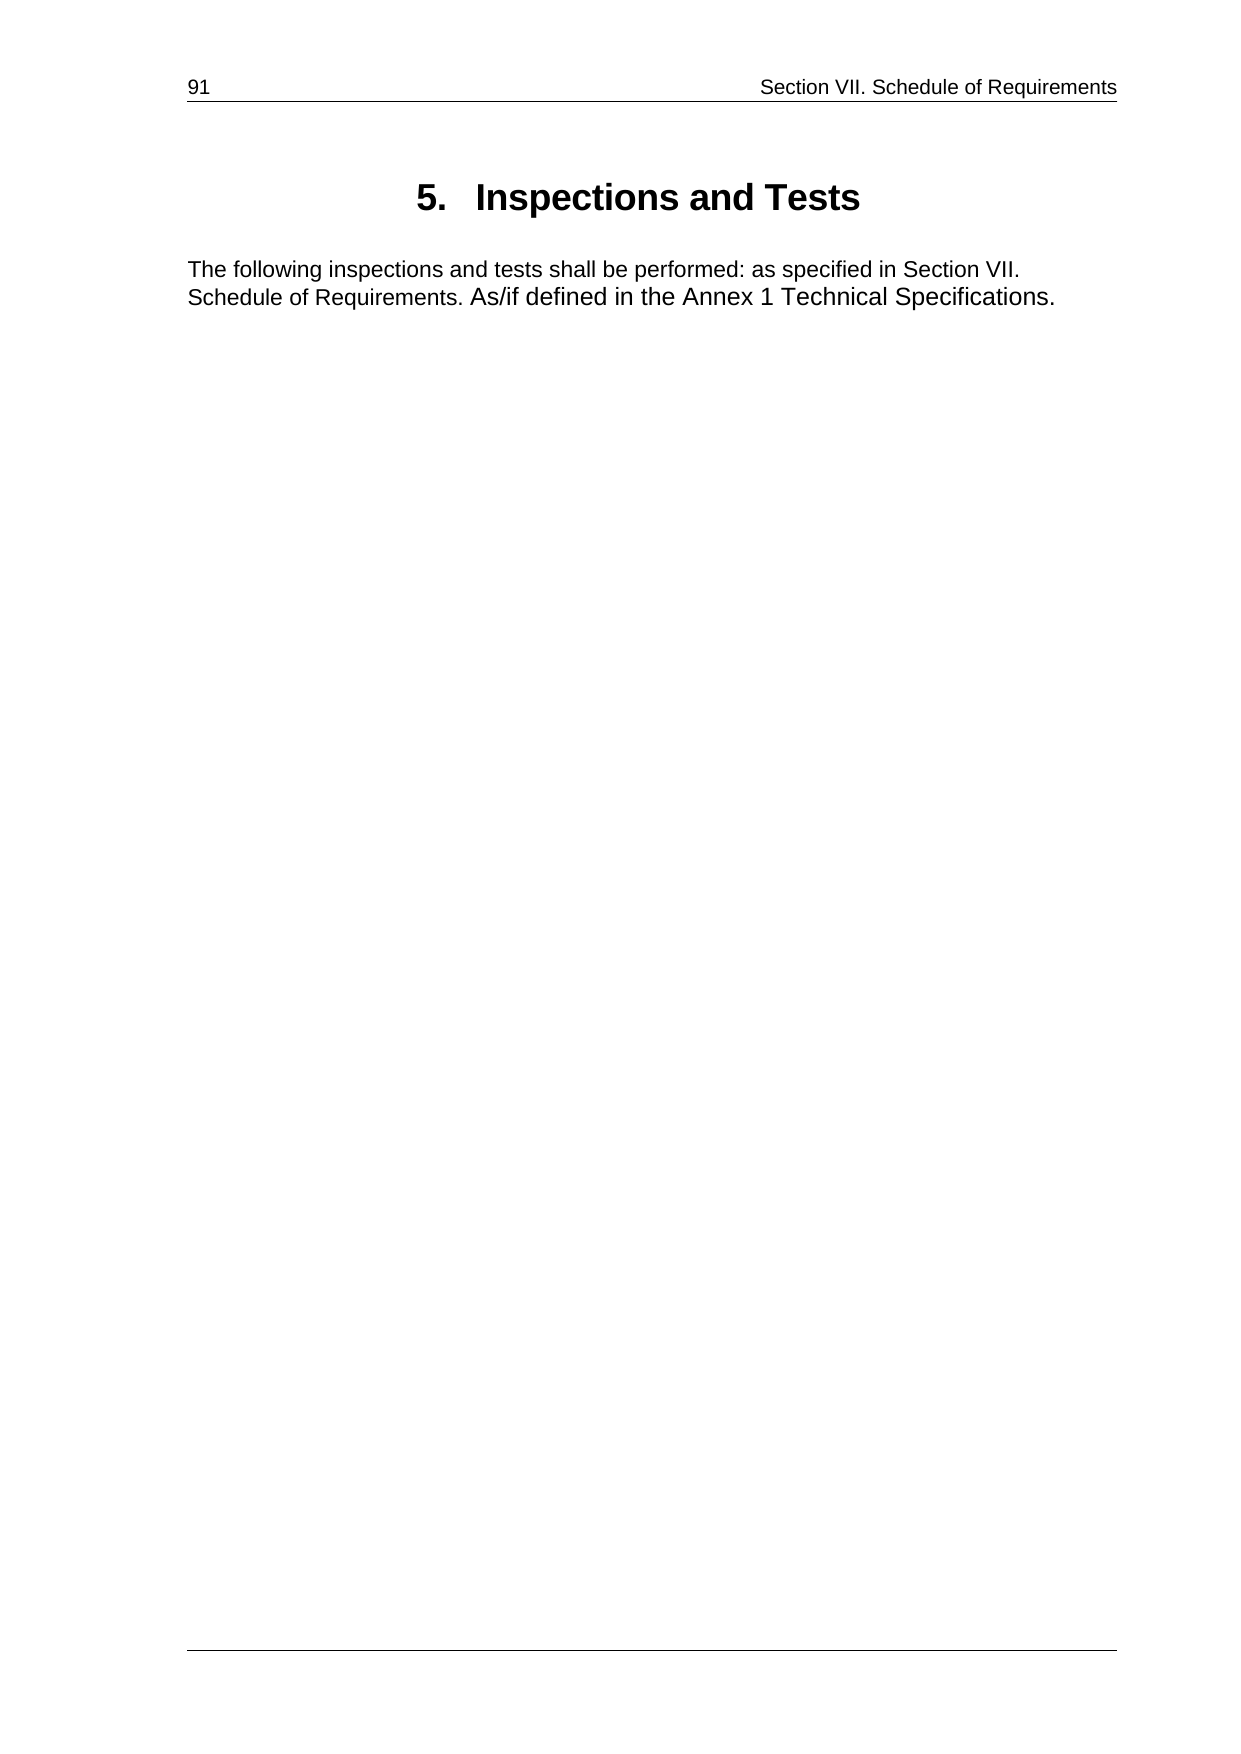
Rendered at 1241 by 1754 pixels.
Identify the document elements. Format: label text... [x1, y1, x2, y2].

text 5. Inspections and Tests [187, 175, 1090, 218]
text The following inspections and tests shall be performed: as specified in Section VII. Schedule of Requirements. As/if defined in the Annex 1 Technical Specifications. [187, 256, 1090, 311]
